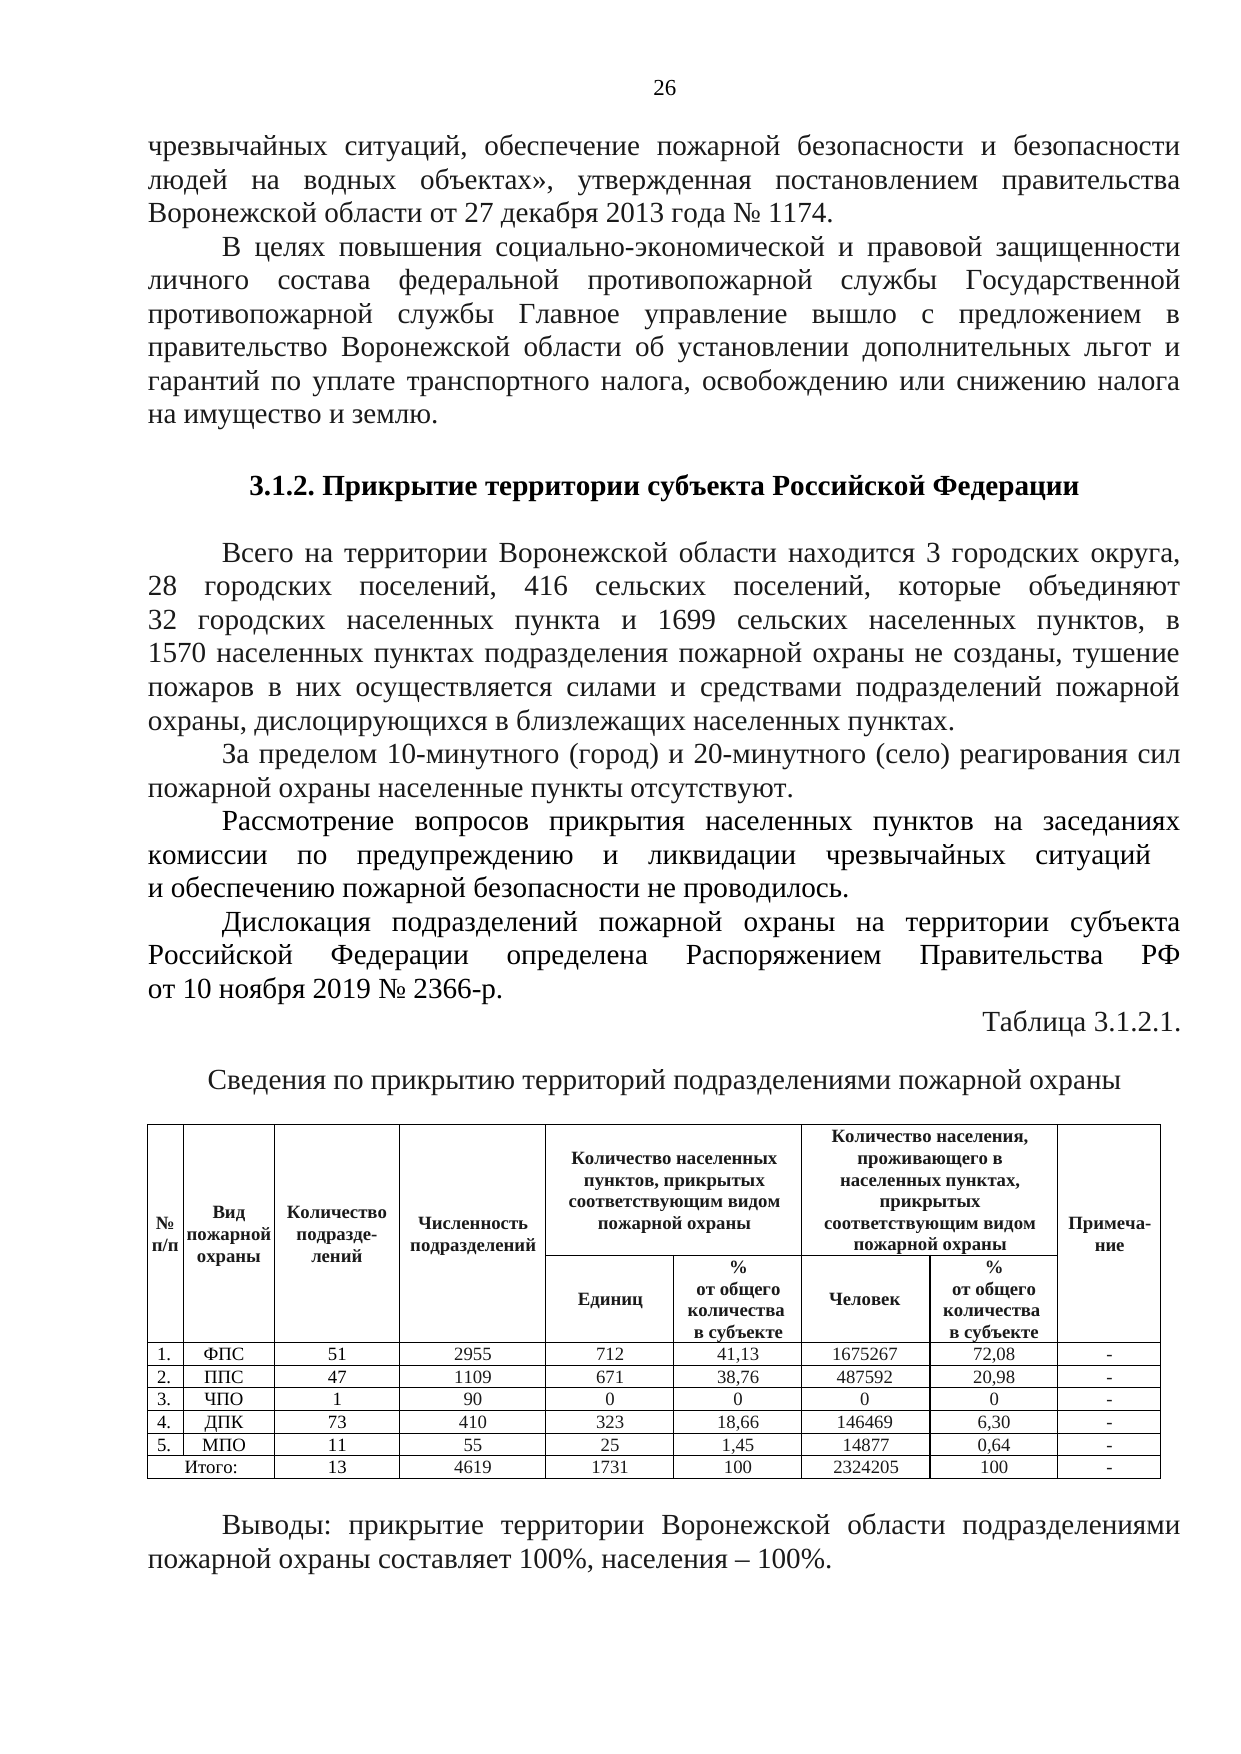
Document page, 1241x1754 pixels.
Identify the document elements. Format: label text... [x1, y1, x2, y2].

table_header Примеча-ние [1058, 1125, 1160, 1342]
table_header Количество населения, проживающего в населенных пунктах, прикрытых соответствующим видом пожарной охраны [802, 1125, 1057, 1255]
table_cell 4619 [400, 1456, 545, 1478]
table_cell - [1058, 1343, 1160, 1365]
table_cell ФПС [184, 1343, 274, 1365]
table_header № п/п [148, 1125, 183, 1342]
table_cell Человек [802, 1256, 929, 1342]
table_cell 20,98 [931, 1366, 1057, 1387]
table_cell 2324205 [802, 1456, 929, 1478]
table_cell 671 [546, 1366, 673, 1387]
text Таблица 3.1.2.1. [148, 1004, 1181, 1038]
table_cell ППС [184, 1366, 274, 1387]
table_cell - [1058, 1456, 1160, 1478]
table_cell 0 [931, 1388, 1057, 1410]
table_cell 100 [931, 1456, 1057, 1478]
table_cell 1675267 [802, 1343, 929, 1365]
table_header Количество населенных пунктов, прикрытых соответствующим видом пожарной охраны [546, 1125, 801, 1255]
table_cell 410 [400, 1411, 545, 1432]
table_cell % от общего количества в субъекте [931, 1256, 1057, 1342]
table_cell 90 [400, 1388, 545, 1410]
table_cell 487592 [802, 1366, 929, 1387]
table_cell 38,76 [674, 1366, 801, 1387]
table_cell 4. [148, 1411, 183, 1432]
table_cell 1 [275, 1388, 399, 1410]
table_cell - [1058, 1434, 1160, 1455]
table_cell 41,13 [674, 1343, 801, 1365]
table_cell 323 [546, 1411, 673, 1432]
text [148, 128, 1181, 229]
text Сведения по прикрытию территорий подразделениями пожарной охраны [148, 1062, 1181, 1096]
table_cell 712 [546, 1343, 673, 1365]
subtitle 3.1.2. Прикрытие территории субъекта Российской Федерации [148, 468, 1181, 501]
table_cell 0 [674, 1388, 801, 1410]
table_cell 1109 [400, 1366, 545, 1387]
table_cell - [1058, 1388, 1160, 1410]
table_cell - [1058, 1366, 1160, 1387]
table_cell 0,64 [931, 1434, 1057, 1455]
table_cell 1,45 [674, 1434, 801, 1455]
table_cell 2955 [400, 1343, 545, 1365]
table_cell 72,08 [931, 1343, 1057, 1365]
table_cell 100 [674, 1456, 801, 1478]
table_cell 0 [546, 1388, 673, 1410]
table_cell 13 [275, 1456, 399, 1478]
table_cell - [1058, 1411, 1160, 1432]
table_header Вид пожарной охраны [184, 1125, 274, 1342]
table_cell 14877 [802, 1434, 929, 1455]
text За пределом 10-минутного (город) и 20-минутного (село) реагирования сил пожарной охраны населенные пункты отсутствуют. [148, 736, 1181, 803]
table_cell ДПК [184, 1411, 274, 1432]
table_header Количество подразде-лений [275, 1125, 399, 1342]
table_cell 1731 [546, 1456, 673, 1478]
table_cell 18,66 [674, 1411, 801, 1432]
table_cell Итого: [148, 1456, 274, 1478]
table_cell 73 [275, 1411, 399, 1432]
text Дислокация подразделений пожарной охраны на территории субъекта Российской Федерации определена Распоряжением Правительства РФ от 10 ноября 2019 № 2366-р. [148, 904, 1181, 1004]
table_cell 47 [275, 1366, 399, 1387]
table_cell 6,30 [931, 1411, 1057, 1432]
table_cell МПО [184, 1434, 274, 1455]
table_cell 55 [400, 1434, 545, 1455]
table_cell 25 [546, 1434, 673, 1455]
text Выводы: прикрытие территории Воронежской области подразделениями пожарной охраны составляет 100%, населения – 100%. [148, 1507, 1181, 1574]
table_cell Единиц [546, 1256, 673, 1342]
table_cell 146469 [802, 1411, 929, 1432]
text Рассмотрение вопросов прикрытия населенных пунктов на заседаниях комиссии по предупреждению и ликвидации чрезвычайных ситуаций и обеспечению пожарной безопасности не проводилось. [148, 803, 1181, 904]
table_cell 1. [148, 1343, 183, 1365]
table_cell 0 [802, 1388, 929, 1410]
table_cell 51 [275, 1343, 399, 1365]
text В целях повышения социально-экономической и правовой защищенности личного состава федеральной противопожарной службы Государственной противопожарной службы Главное управление вышло с предложением в правительство Воронежской области об установлении дополнительных льгот и гарантий по уплате транспортного налога, освобождению или снижению налога на имущество и землю. [148, 229, 1181, 430]
table_cell 5. [148, 1434, 183, 1455]
table_cell ЧПО [184, 1388, 274, 1410]
table_cell 11 [275, 1434, 399, 1455]
text Всего на территории Воронежской области находится 3 городских округа, 28 городских поселений, 416 сельских поселений, которые объединяют 32 городских населенных пункта и 1699 сельских населенных пунктов, в 1570 населенных пунктах подразделения пожарной охраны не созданы, тушение пожаров в них осуществляется силами и средствами подразделений пожарной охраны, дислоцирующихся в близлежащих населенных пунктах. [148, 535, 1181, 736]
table_cell % от общего количества в субъекте [674, 1256, 801, 1342]
table_header Численность подразделений [400, 1125, 545, 1342]
table_cell 2. [148, 1366, 183, 1387]
table_cell 3. [148, 1388, 183, 1410]
